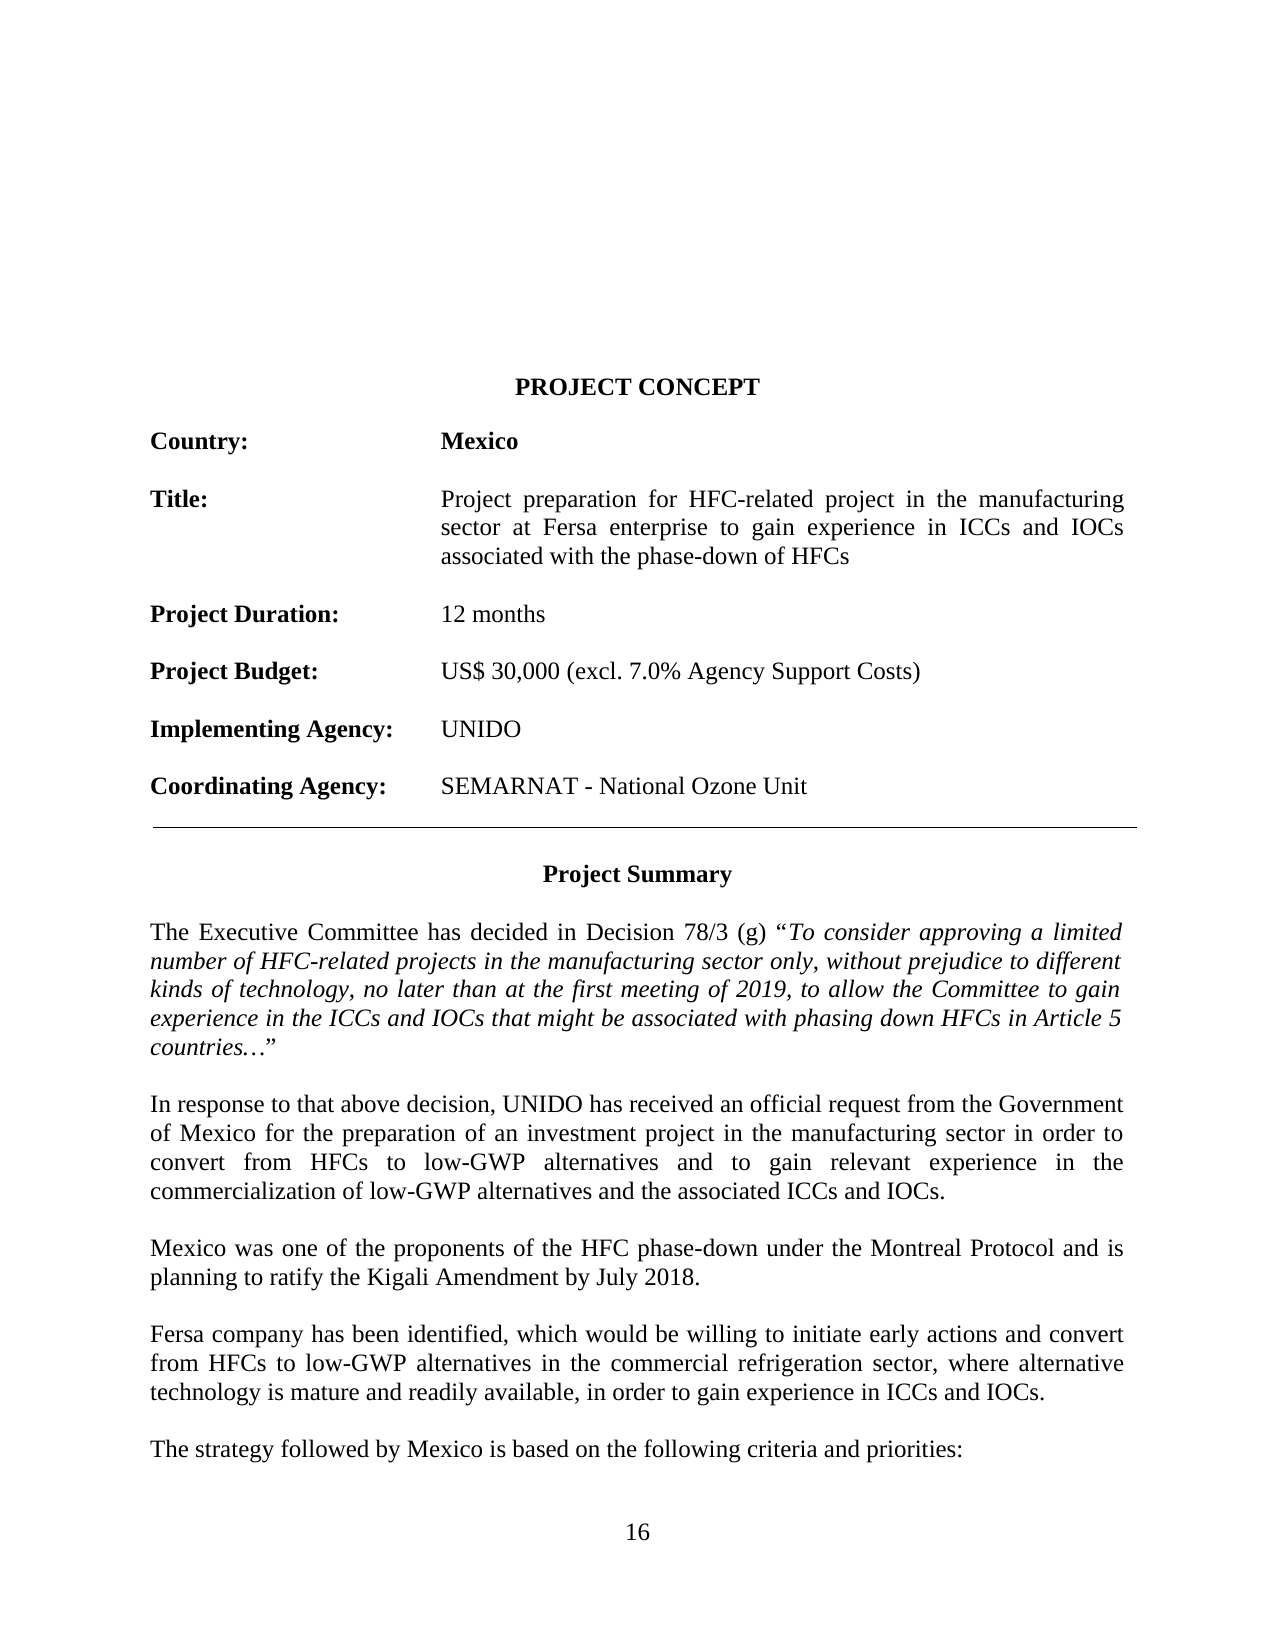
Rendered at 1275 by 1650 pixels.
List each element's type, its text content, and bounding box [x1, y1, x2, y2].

text Project Summary [150, 859, 1125, 888]
text The Executive Committee has decided in Decision 78/3 (g) “To consider approving a limited number of HFC-related projects in the manufacturing sector only, without prejudice to different kinds of technology, no later than at the first meeting of 2019, to allow the Committee to gain experience in the ICCs and IOCs that might be associated with phasing down HFCs in Article 5 countries…” [150, 917, 1125, 1061]
text Country: Mexico [150, 426, 1125, 455]
text Project Budget: US$ 30,000 (excl. 7.0% Agency Support Costs) [150, 656, 1125, 685]
text Mexico was one of the proponents of the HFC phase-down under the Montreal Protocol and is planning to ratify the Kigali Amendment by July 2018. [150, 1233, 1125, 1291]
text PROJECT CONCEPT [150, 372, 1125, 401]
text The strategy followed by Mexico is based on the following criteria and priorities: [150, 1434, 1125, 1463]
text Project Duration: 12 months [150, 599, 1125, 627]
text Fersa company has been identified, which would be willing to initiate early actions and convert from HFCs to low-GWP alternatives in the commercial refrigeration sector, where alternative technology is mature and readily available, in order to gain experience in ICCs and IOCs. [150, 1319, 1125, 1406]
text Title: Project preparation for HFC-related project in the manufacturing sector at Fersa enterprise to gain experience in ICCs and IOCs associated with the phase-down of HFCs [150, 484, 1125, 570]
text Coordinating Agency: SEMARNAT - National Ozone Unit [150, 771, 1125, 800]
text Implementing Agency: UNIDO [150, 714, 1125, 742]
text In response to that above decision, UNIDO has received an official request from the Government of Mexico for the preparation of an investment project in the manufacturing sector in order to convert from HFCs to low-GWP alternatives and to gain relevant experience in the commercialization of low-GWP alternatives and the associated ICCs and IOCs. [150, 1089, 1125, 1204]
